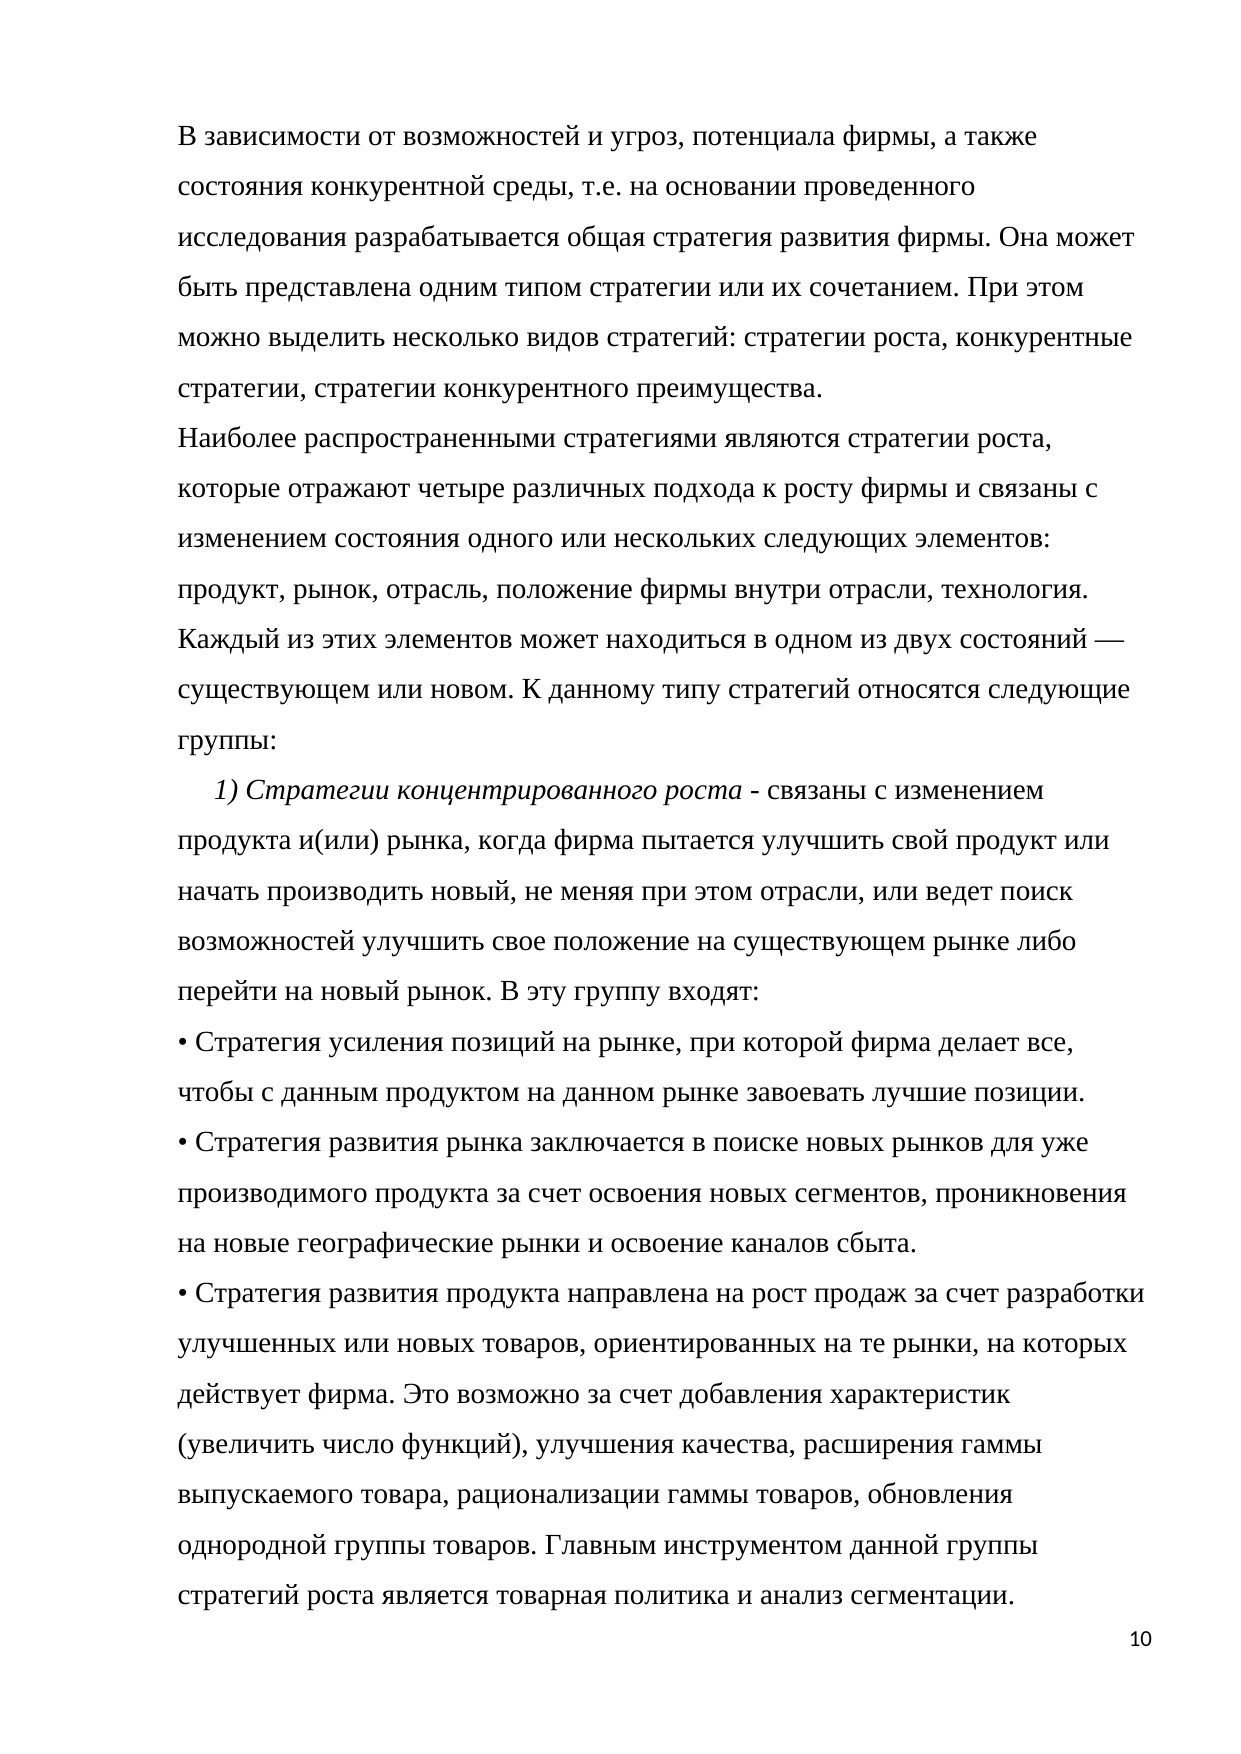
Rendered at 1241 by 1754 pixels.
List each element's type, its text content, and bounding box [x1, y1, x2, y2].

text 1) Стратегии концентрированного роста - связаны с изменением продукта и(или) рынка, когда фирма пытается улучшить свой продукт или начать производить новый, не меняя при этом отрасли, или ведет поиск возможностей улучшить свое положение на существующем рынке либо перейти на новый рынок. В эту группу входят: [177, 772, 1152, 1007]
text действует фирма. Это возможно за счет добавления характеристик (увеличить число функций), улучшения качества, расширения гаммы выпускаемого товара, рационализации гаммы товаров, обновления однородной группы товаров. Главным инструментом данной группы стратегий роста является товарная политика и анализ сегментации. [177, 1376, 1152, 1611]
text • Стратегия усиления позиций на рынке, при которой фирма делает все, чтобы с данным продуктом на данном рынке завоевать лучшие позиции. [177, 1024, 1152, 1108]
text производимого продукта за счет освоения новых сегментов, проникновения на новые географические рынки и освоение каналов сбыта. [177, 1175, 1152, 1258]
text В зависимости от возможностей и угроз, потенциала фирмы, а также состояния конкурентной среды, т.е. на основании проведенного исследования разрабатывается общая стратегия развития фирмы. Она может быть представлена одним типом стратегии или их сочетанием. При этом можно выделить несколько видов стратегий: стратегии роста, конкурентные стратегии, стратегии конкурентного преимущества. [177, 118, 1152, 403]
text улучшенных или новых товаров, ориентированных на те рынки, на которых [177, 1326, 1152, 1359]
text • Стратегия развития рынка заключается в поиске новых рынков для уже [177, 1124, 1152, 1158]
text Наиболее распространенными стратегиями являются стратегии роста, которые отражают четыре различных подхода к росту фирмы и связаны с изменением состояния одного или нескольких следующих элементов: продукт, рынок, отрасль, положение фирмы внутри отрасли, технология. Каждый из этих элементов может находиться в одном из двух состояний — существующем или новом. К данному типу стратегий относятся следующие группы: [177, 420, 1152, 755]
text • Стратегия развития продукта направлена на рост продаж за счет разработки [177, 1275, 1152, 1309]
